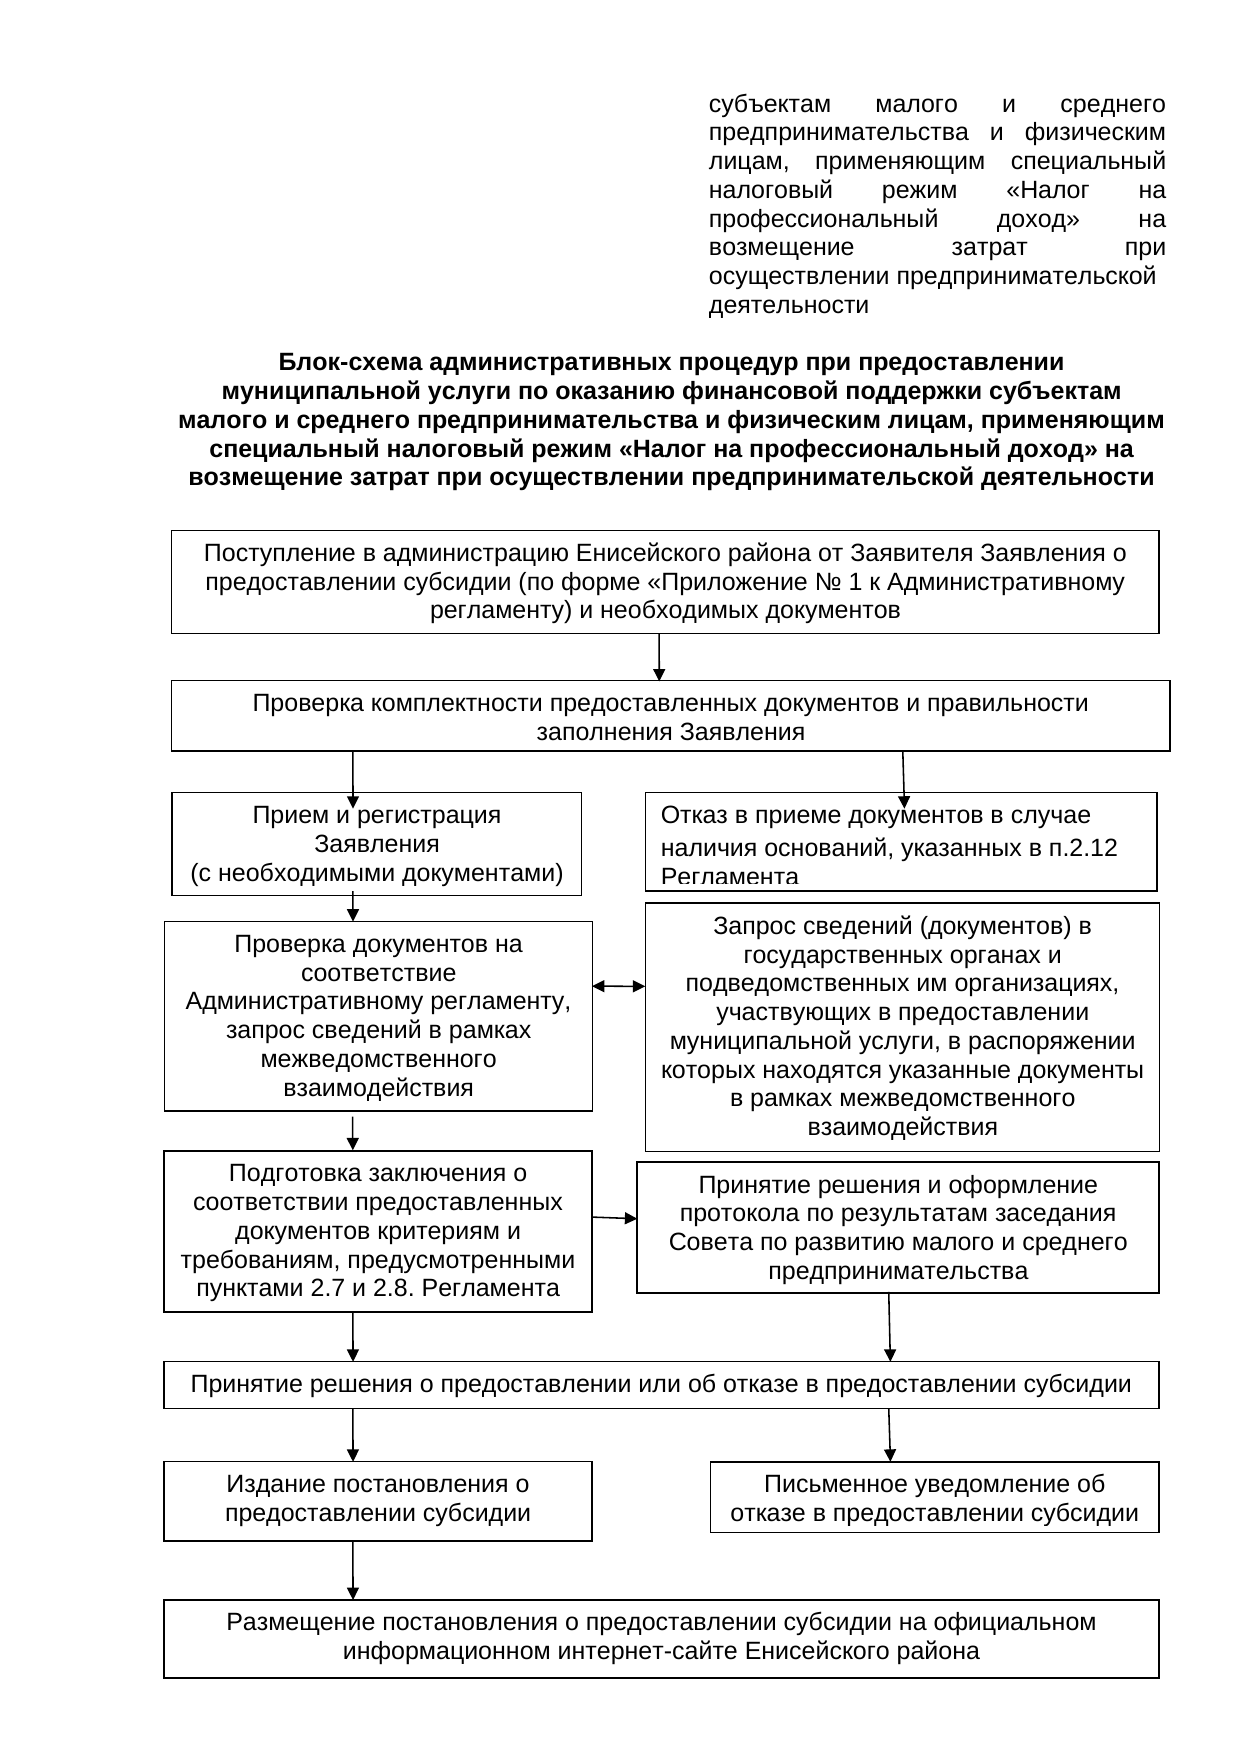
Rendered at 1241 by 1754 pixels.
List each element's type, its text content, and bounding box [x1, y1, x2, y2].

text Блок-схема административных процедур при предоставлении муниципальной услуги по оказанию финансовой поддержки субъектам малого и среднего предпринимательства и физическим лицам, применяющим специальный налоговый режим «Налог на профессиональный доход» на возмещение затрат при осуществлении предпринимательской деятельности [177, 347, 1166, 491]
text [709, 89, 1166, 290]
text деятельности [709, 290, 1166, 319]
